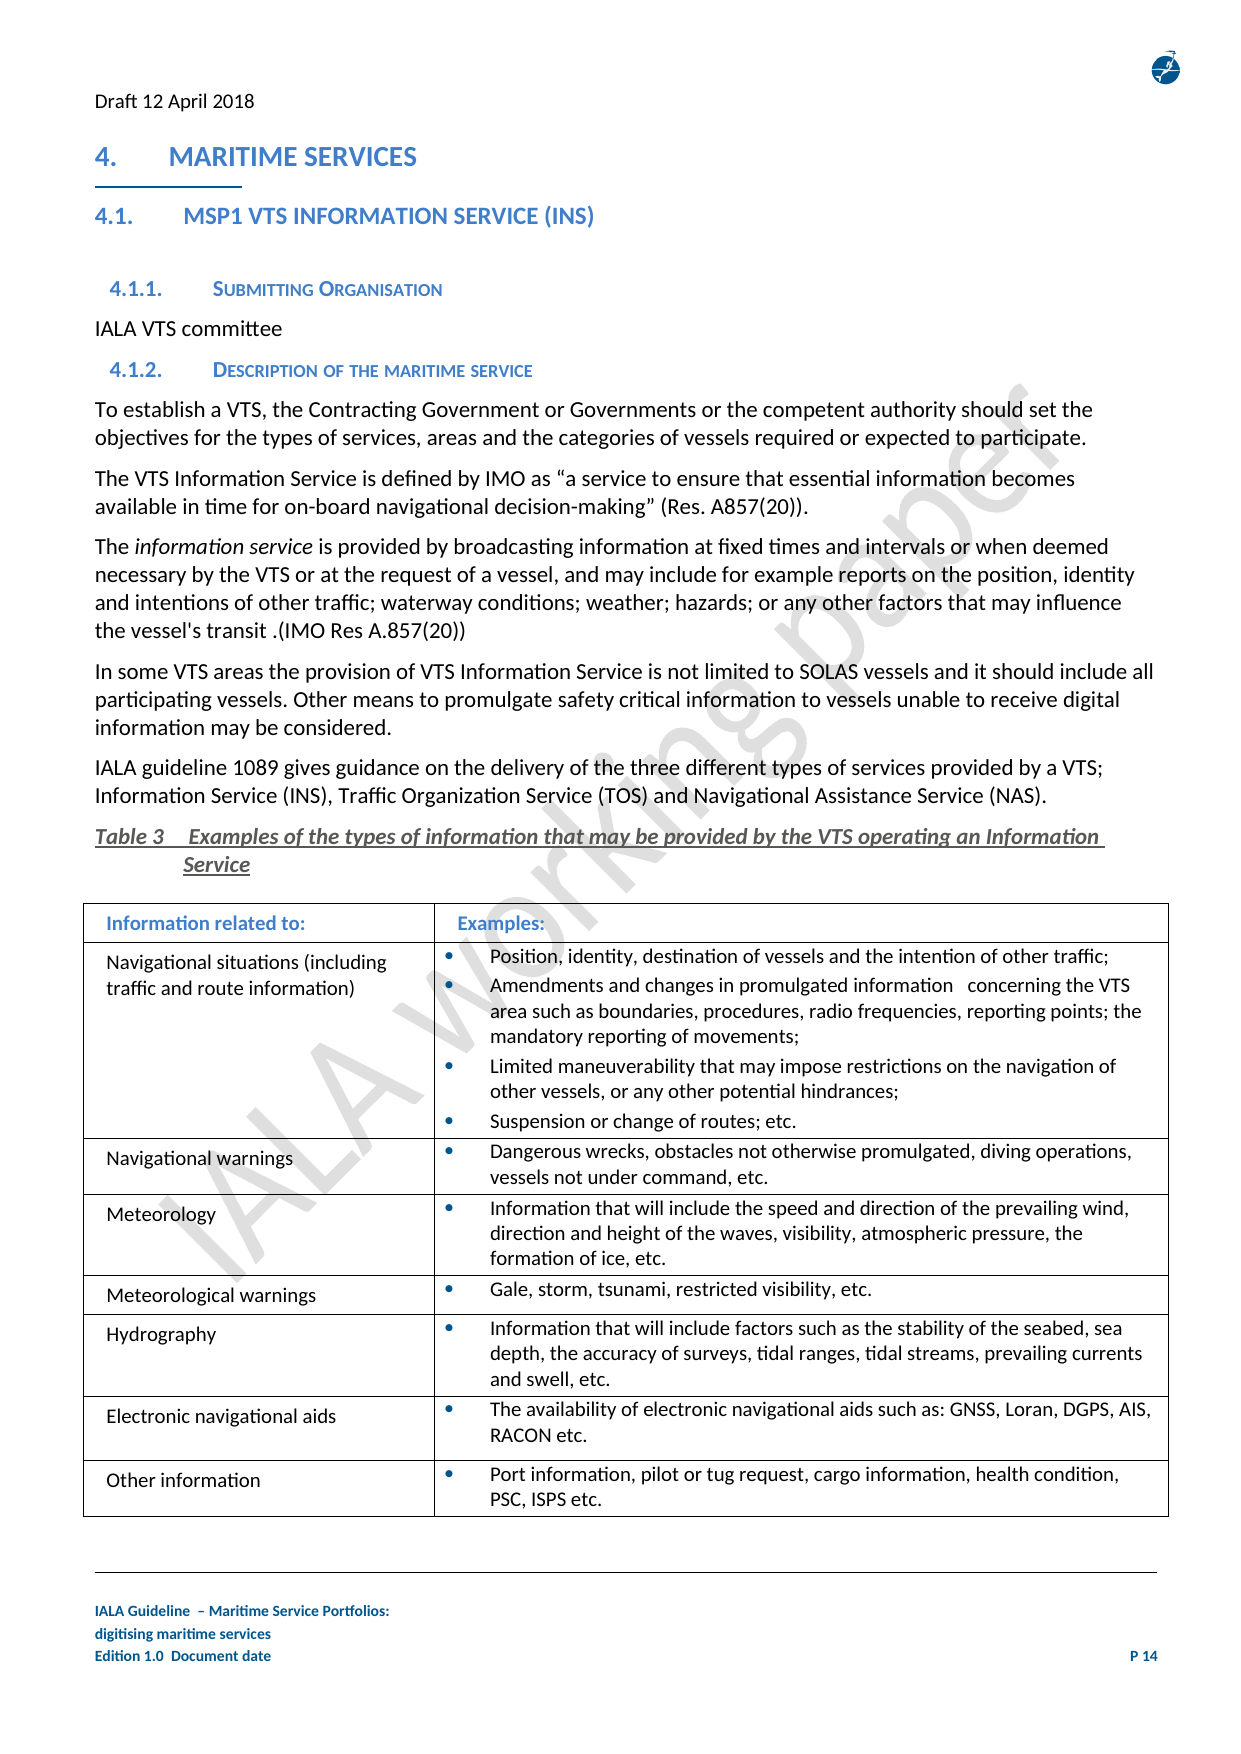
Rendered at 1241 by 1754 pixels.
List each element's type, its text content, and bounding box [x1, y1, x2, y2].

table_cell Hydrography [84, 1315, 434, 1396]
table_cell Gale, storm, tsunami, restricted visibility, etc. [435, 1276, 1168, 1314]
picture [1120, 0, 1239, 119]
subtitle MSP1 VTS Information Service (INS) [94, 200, 1157, 231]
table_cell Navigational warnings [84, 1139, 434, 1194]
table_cell Information that will include factors such as the stability of the seabed, sea depth, the accuracy of surveys, tidal ranges, tidal streams, prevailing currents and swell, etc. [435, 1315, 1168, 1396]
table_cell Electronic navigational aids [84, 1397, 434, 1460]
table_header Examples: [435, 904, 1168, 942]
subtitle MARITIME SERVICES [94, 138, 1157, 174]
table_cell Port information, pilot or tug request, cargo information, health condition, PSC, ISPS etc. [435, 1461, 1168, 1516]
text In some VTS areas the provision of VTS Information Service is not limited to SOLAS vessels and it should include all participating vessels. Other means to promulgate safety critical information to vessels unable to receive digital information may be considered. [94, 657, 1157, 741]
text IALA VTS committee [94, 314, 1157, 342]
table_cell Meteorological warnings [84, 1276, 434, 1314]
text IALA guideline 1089 gives guidance on the delivery of the three different types of services provided by a VTS; Information Service (INS), Traffic Organization Service (TOS) and Navigational Assistance Service (NAS). [94, 753, 1157, 809]
text To establish a VTS, the Contracting Government or Governments or the competent authority should set the objectives for the types of services, areas and the categories of vessels required or expected to participate. [94, 395, 1157, 451]
subtitle Submitting Organisation [109, 274, 1157, 302]
table_cell Dangerous wrecks, obstacles not otherwise promulgated, diving operations, vessels not under command, etc. [435, 1139, 1168, 1194]
text The information service is provided by broadcasting information at fixed times and intervals or when deemed necessary by the VTS or at the request of a vessel, and may include for example reports on the position, identity and intentions of other traffic; waterway conditions; weather; hazards; or any other factors that may influence the vessel's transit .(IMO Res A.857(20)) [94, 532, 1157, 644]
table_cell Meteorology [84, 1195, 434, 1275]
subtitle Description of the maritime service [109, 355, 1157, 383]
table_cell Navigational situations (including traffic and route information) [84, 943, 434, 1138]
table_cell Position, identity, destination of vessels and the intention of other traffic; Amendments and changes in promulgated information concerning the VTS area such as boundaries, procedures, radio frequencies, reporting points; the mandatory reporting of movements; Limited maneuverability that may impose restrictions on the navigation of other vessels, or any other potential hindrances; Suspension or change of routes; etc. [435, 943, 1168, 1138]
text The VTS Information Service is defined by IMO as “a service to ensure that essential information becomes available in time for on-board navigational decision-making” (Res. A857(20)). [94, 464, 1157, 520]
table_cell Other information [84, 1461, 434, 1516]
table_cell The availability of electronic navigational aids such as: GNSS, Loran, DGPS, AIS, RACON etc. [435, 1397, 1168, 1460]
table_cell Information that will include the speed and direction of the prevailing wind, direction and height of the waves, visibility, atmospheric pressure, the formation of ice, etc. [435, 1195, 1168, 1275]
text Examples of the types of information that may be provided by the VTS operating an Information Service [94, 822, 1157, 878]
table_header Information related to: [84, 904, 434, 942]
